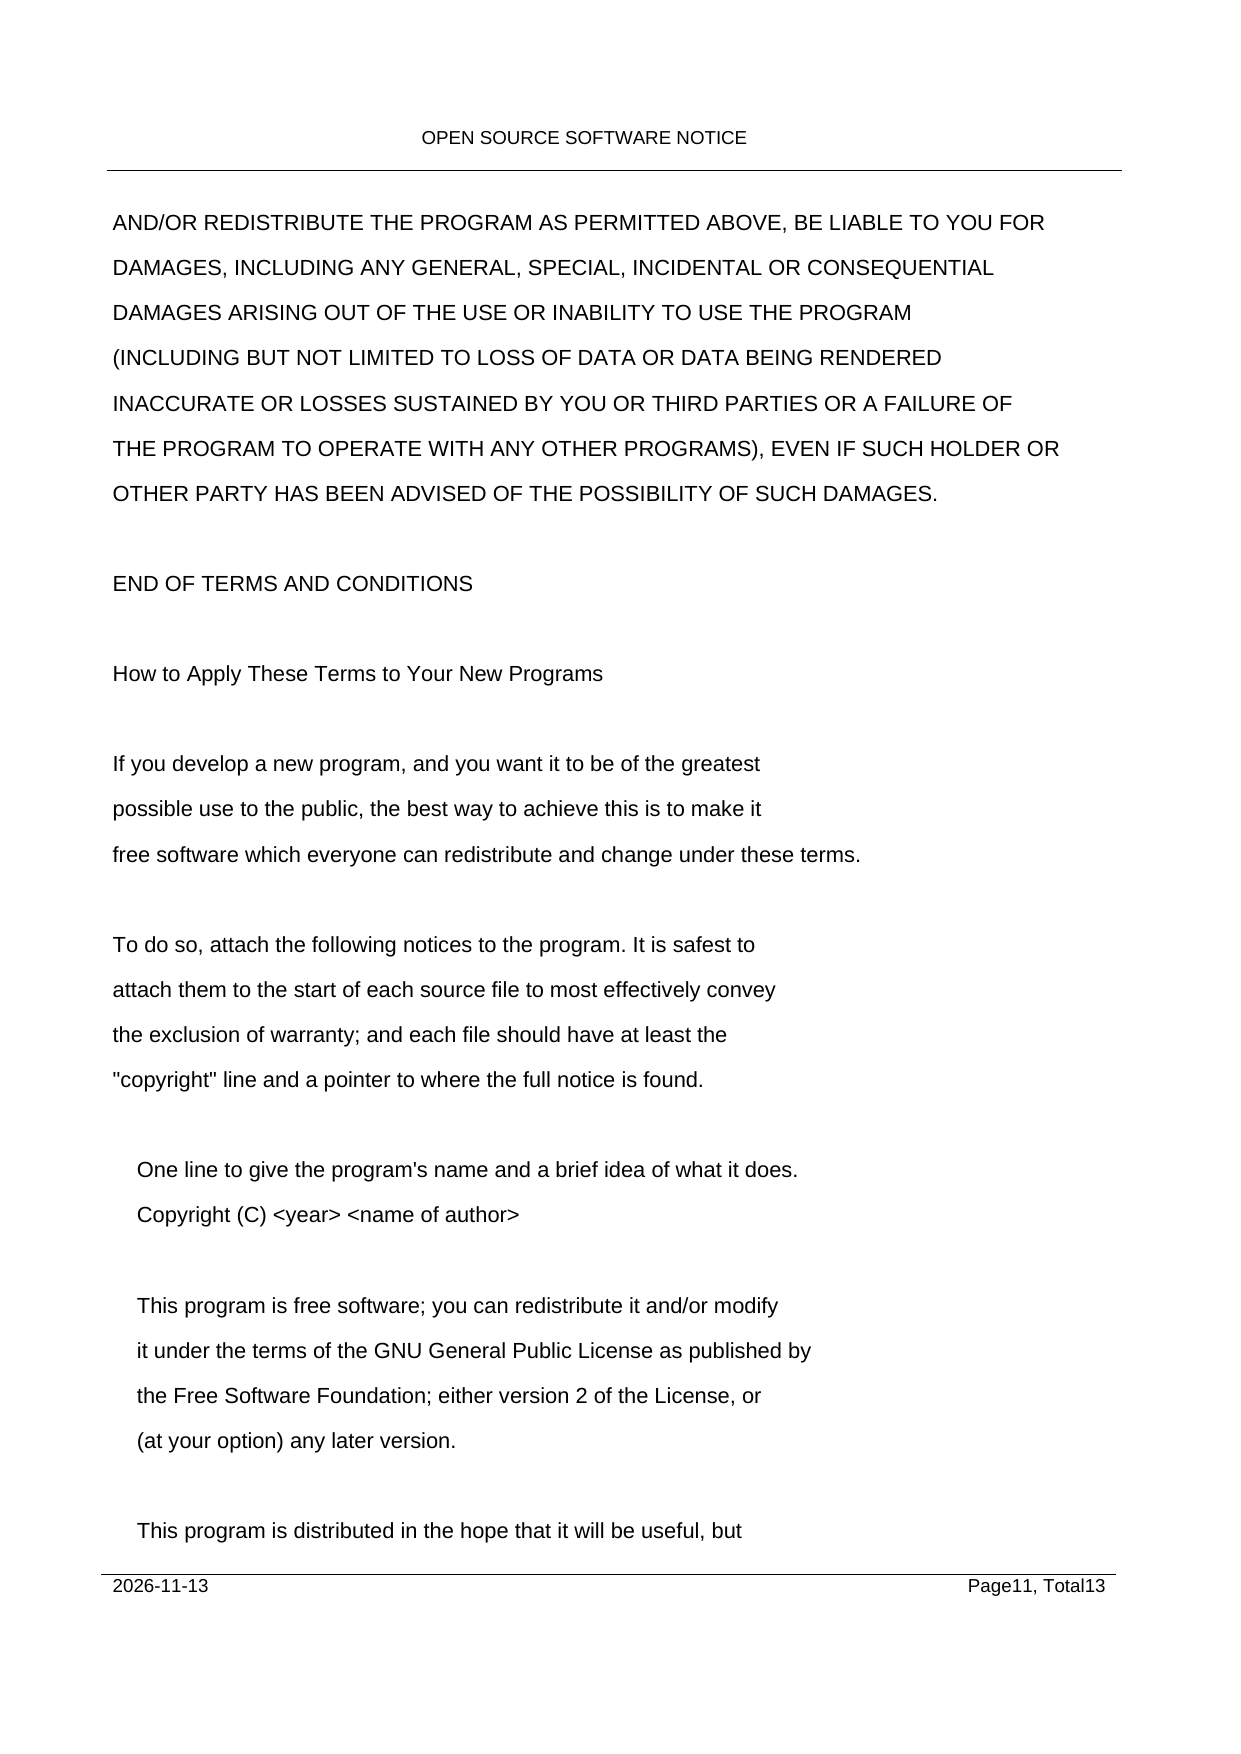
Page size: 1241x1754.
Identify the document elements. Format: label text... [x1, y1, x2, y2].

text How to Apply These Terms to Your New Programs [112, 657, 1128, 690]
text (INCLUDING BUT NOT LIMITED TO LOSS OF DATA OR DATA BEING RENDERED [112, 342, 1128, 374]
text "copyright" line and a pointer to where the full notice is found. [112, 1063, 1128, 1096]
text free software which everyone can redistribute and change under these terms. [112, 838, 1128, 870]
text AND/OR REDISTRIBUTE THE PROGRAM AS PERMITTED ABOVE, BE LIABLE TO YOU FOR [112, 206, 1128, 239]
text To do so, attach the following notices to the program. It is safest to [112, 928, 1128, 961]
text attach them to the start of each source file to most effectively convey [112, 973, 1128, 1006]
text END OF TERMS AND CONDITIONS [112, 567, 1128, 600]
text One line to give the program's name and a brief idea of what it does. [112, 1153, 1128, 1186]
text This program is distributed in the hope that it will be useful, but [112, 1514, 1128, 1547]
text Copyright (C) <year> <name of author> [112, 1199, 1128, 1231]
text the Free Software Foundation; either version 2 of the License, or [112, 1379, 1128, 1412]
text If you develop a new program, and you want it to be of the greatest [112, 748, 1128, 780]
text (at your option) any later version. [112, 1424, 1128, 1457]
text THE PROGRAM TO OPERATE WITH ANY OTHER PROGRAMS), EVEN IF SUCH HOLDER OR [112, 432, 1128, 464]
text possible use to the public, the best way to achieve this is to make it [112, 793, 1128, 825]
text it under the terms of the GNU General Public License as published by [112, 1334, 1128, 1366]
text DAMAGES ARISING OUT OF THE USE OR INABILITY TO USE THE PROGRAM [112, 297, 1128, 329]
text DAMAGES, INCLUDING ANY GENERAL, SPECIAL, INCIDENTAL OR CONSEQUENTIAL [112, 251, 1128, 284]
text the exclusion of warranty; and each file should have at least the [112, 1018, 1128, 1051]
text INACCURATE OR LOSSES SUSTAINED BY YOU OR THIRD PARTIES OR A FAILURE OF [112, 387, 1128, 419]
text This program is free software; you can redistribute it and/or modify [112, 1289, 1128, 1321]
text OTHER PARTY HAS BEEN ADVISED OF THE POSSIBILITY OF SUCH DAMAGES. [112, 477, 1128, 509]
